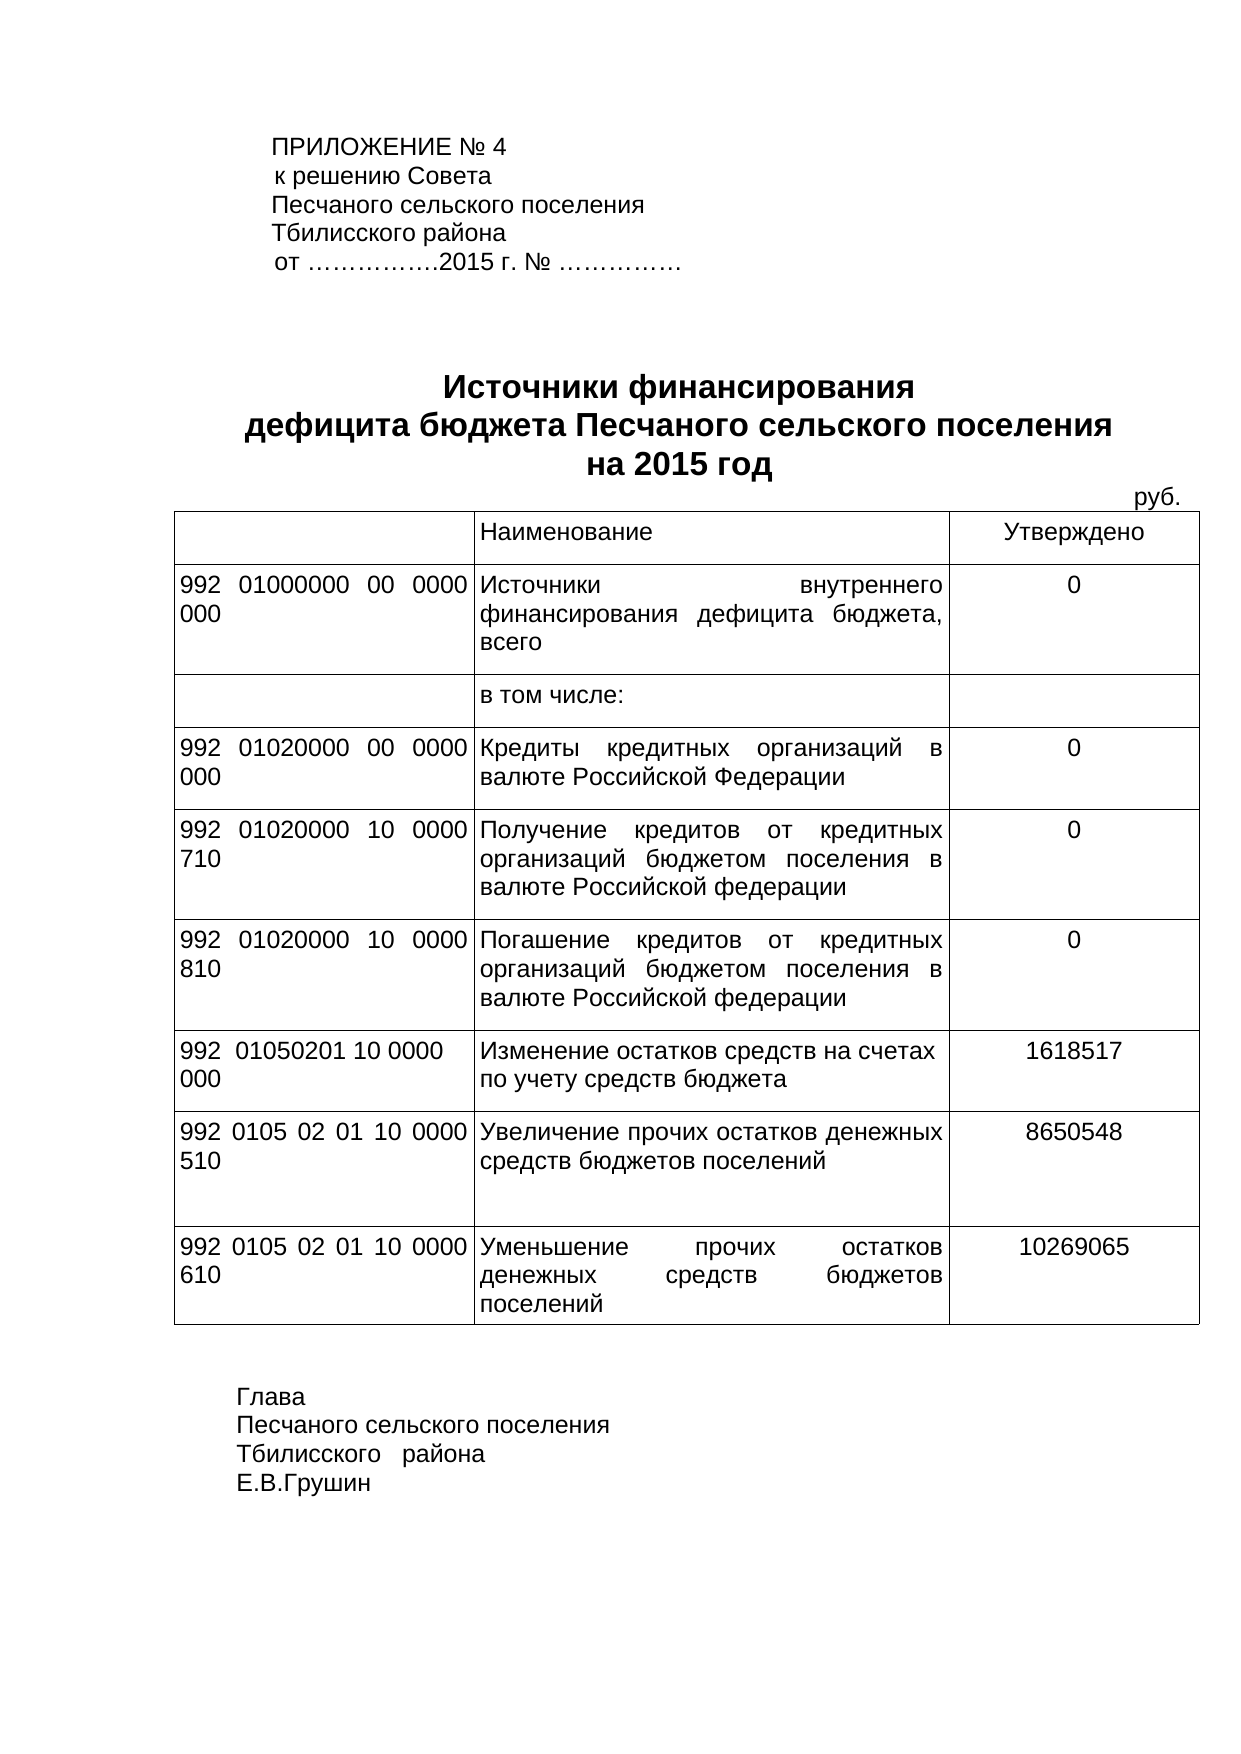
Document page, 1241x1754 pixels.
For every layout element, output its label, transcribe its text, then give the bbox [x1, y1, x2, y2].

table_cell 0 [950, 728, 1199, 809]
text Тбилисского района [177, 218, 1181, 247]
text Песчаного сельского поселения [177, 190, 1181, 218]
text Глава [236, 1381, 1181, 1410]
table_header Утверждено [950, 512, 1199, 564]
text Тбилисского района [236, 1439, 1181, 1468]
text к решению Совета [177, 161, 1181, 190]
table_cell Увеличение прочих остатков денежных средств бюджетов поселений [475, 1112, 949, 1226]
table_cell Изменение остатков средств на счетах по учету средств бюджета [475, 1031, 949, 1111]
text Песчаного сельского поселения [236, 1410, 1181, 1439]
text от …………….2015 г. № …………… [177, 247, 1181, 276]
table_cell 992 0105 02 01 10 0000 510 [175, 1112, 474, 1226]
table_cell [175, 675, 474, 727]
text Источники финансирования [177, 367, 1181, 405]
table_cell 1618517 [950, 1031, 1199, 1111]
table_cell [950, 675, 1199, 727]
table_cell 992 0105 02 01 10 0000 610 [175, 1227, 474, 1324]
table_cell Получение кредитов от кредитных организаций бюджетом поселения в валюте Российской федерации [475, 810, 949, 919]
table_cell Уменьшение прочих остатков денежных средств бюджетов поселений [475, 1227, 949, 1324]
text ПРИЛОЖЕНИЕ № 4 [177, 132, 1181, 161]
text на 2015 год [177, 444, 1181, 482]
table_cell 0 [950, 920, 1199, 1030]
table_cell 992 01020000 10 0000 710 [175, 810, 474, 919]
table_header [175, 512, 474, 564]
table_cell 8650548 [950, 1112, 1199, 1226]
table_cell 10269065 [950, 1227, 1199, 1324]
table_cell 0 [950, 810, 1199, 919]
table_cell 992 01020000 10 0000 810 [175, 920, 474, 1030]
text руб. [177, 482, 1181, 511]
table_cell Погашение кредитов от кредитных организаций бюджетом поселения в валюте Российской федерации [475, 920, 949, 1030]
table_cell Источники внутреннего финансирования дефицита бюджета, всего [475, 565, 949, 674]
table_cell 992 01050201 10 0000 000 [175, 1031, 474, 1111]
table_cell Кредиты кредитных организаций в валюте Российской Федерации [475, 728, 949, 809]
table_cell в том числе: [475, 675, 949, 727]
text Е.В.Грушин [236, 1468, 1181, 1496]
table_cell 0 [950, 565, 1199, 674]
table_cell 992 01020000 00 0000 000 [175, 728, 474, 809]
text дефицита бюджета Песчаного сельского поселения [177, 405, 1181, 444]
table_cell 992 01000000 00 0000 000 [175, 565, 474, 674]
table_header Наименование [475, 512, 949, 564]
